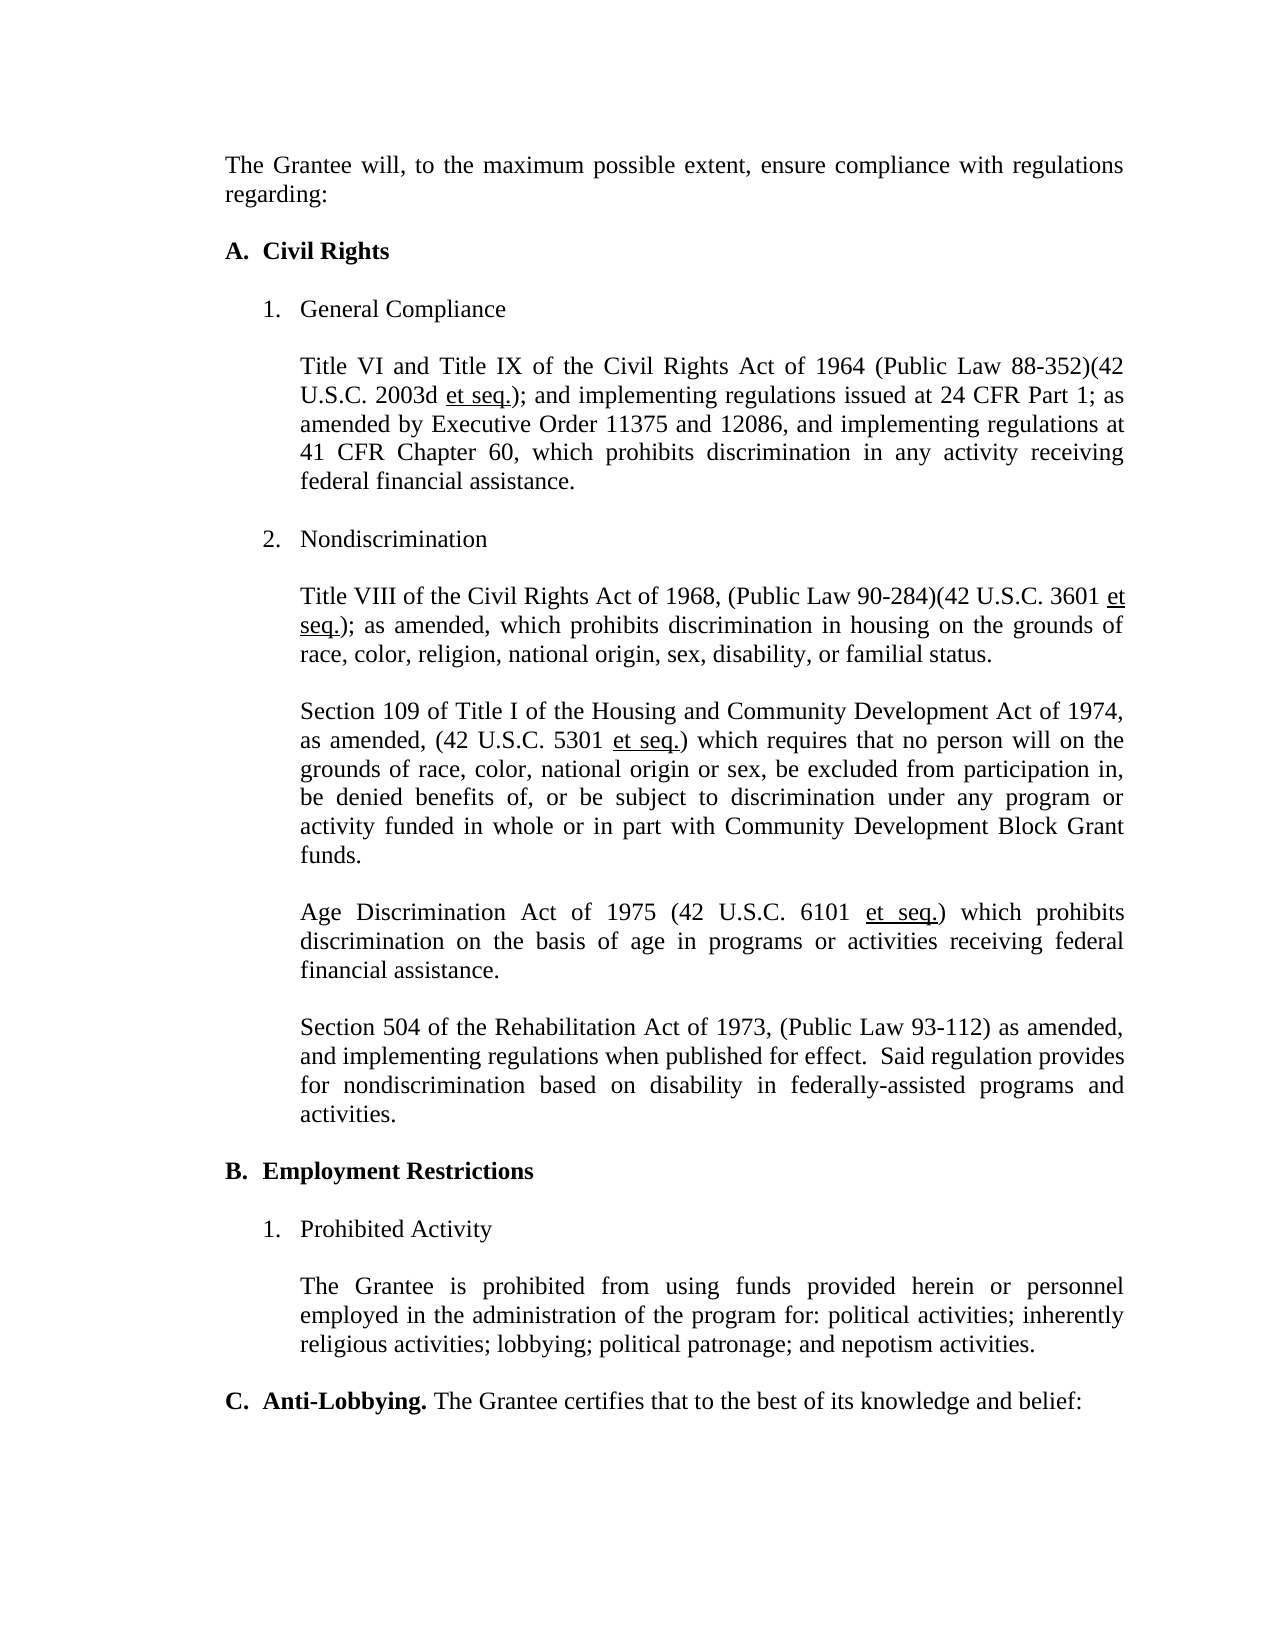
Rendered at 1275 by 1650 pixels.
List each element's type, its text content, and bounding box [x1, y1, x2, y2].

list Anti-Lobbying. The Grantee certifies that to the best of its knowledge and belief: [225, 1386, 1125, 1415]
list Prohibited Activity [262, 1214, 1125, 1242]
list Employment Restrictions [225, 1156, 1125, 1185]
text Title VIII of the Civil Rights Act of 1968, (Public Law 90-284)(42 U.S.C. 3601 et seq.); as amended, which prohibits discrimination in housing on the grounds of race, color, religion, national origin, sex, disability, or familial status. [300, 581, 1125, 667]
list Nondiscrimination [262, 524, 1125, 552]
text The Grantee will, to the maximum possible extent, ensure compliance with regulations regarding: [225, 150, 1125, 207]
list Civil Rights [225, 236, 1125, 265]
text The Grantee is prohibited from using funds provided herein or personnel employed in the administration of the program for: political activities; inherently religious activities; lobbying; political patronage; and nepotism activities. [300, 1271, 1125, 1357]
text Section 504 of the Rehabilitation Act of 1973, (Public Law 93-112) as amended, and implementing regulations when published for effect. Said regulation provides for nondiscrimination based on disability in federally-assisted programs and activities. [300, 1012, 1125, 1127]
text Age Discrimination Act of 1975 (42 U.S.C. 6101 et seq.) which prohibits discrimination on the basis of age in programs or activities receiving federal financial assistance. [300, 897, 1125, 984]
text Title VI and Title IX of the Civil Rights Act of 1964 (Public Law 88-352)(42 U.S.C. 2003d et seq.); and implementing regulations issued at 24 CFR Part 1; as amended by Executive Order 11375 and 12086, and implementing regulations at 41 CFR Chapter 60, which prohibits discrimination in any activity receiving federal financial assistance. [300, 351, 1125, 495]
list General Compliance [262, 294, 1125, 322]
text Section 109 of Title I of the Housing and Community Development Act of 1974, as amended, (42 U.S.C. 5301 et seq.) which requires that no person will on the grounds of race, color, national origin or sex, be excluded from participation in, be denied benefits of, or be subject to discrimination under any program or activity funded in whole or in part with Community Development Block Grant funds. [225, 696, 1125, 869]
